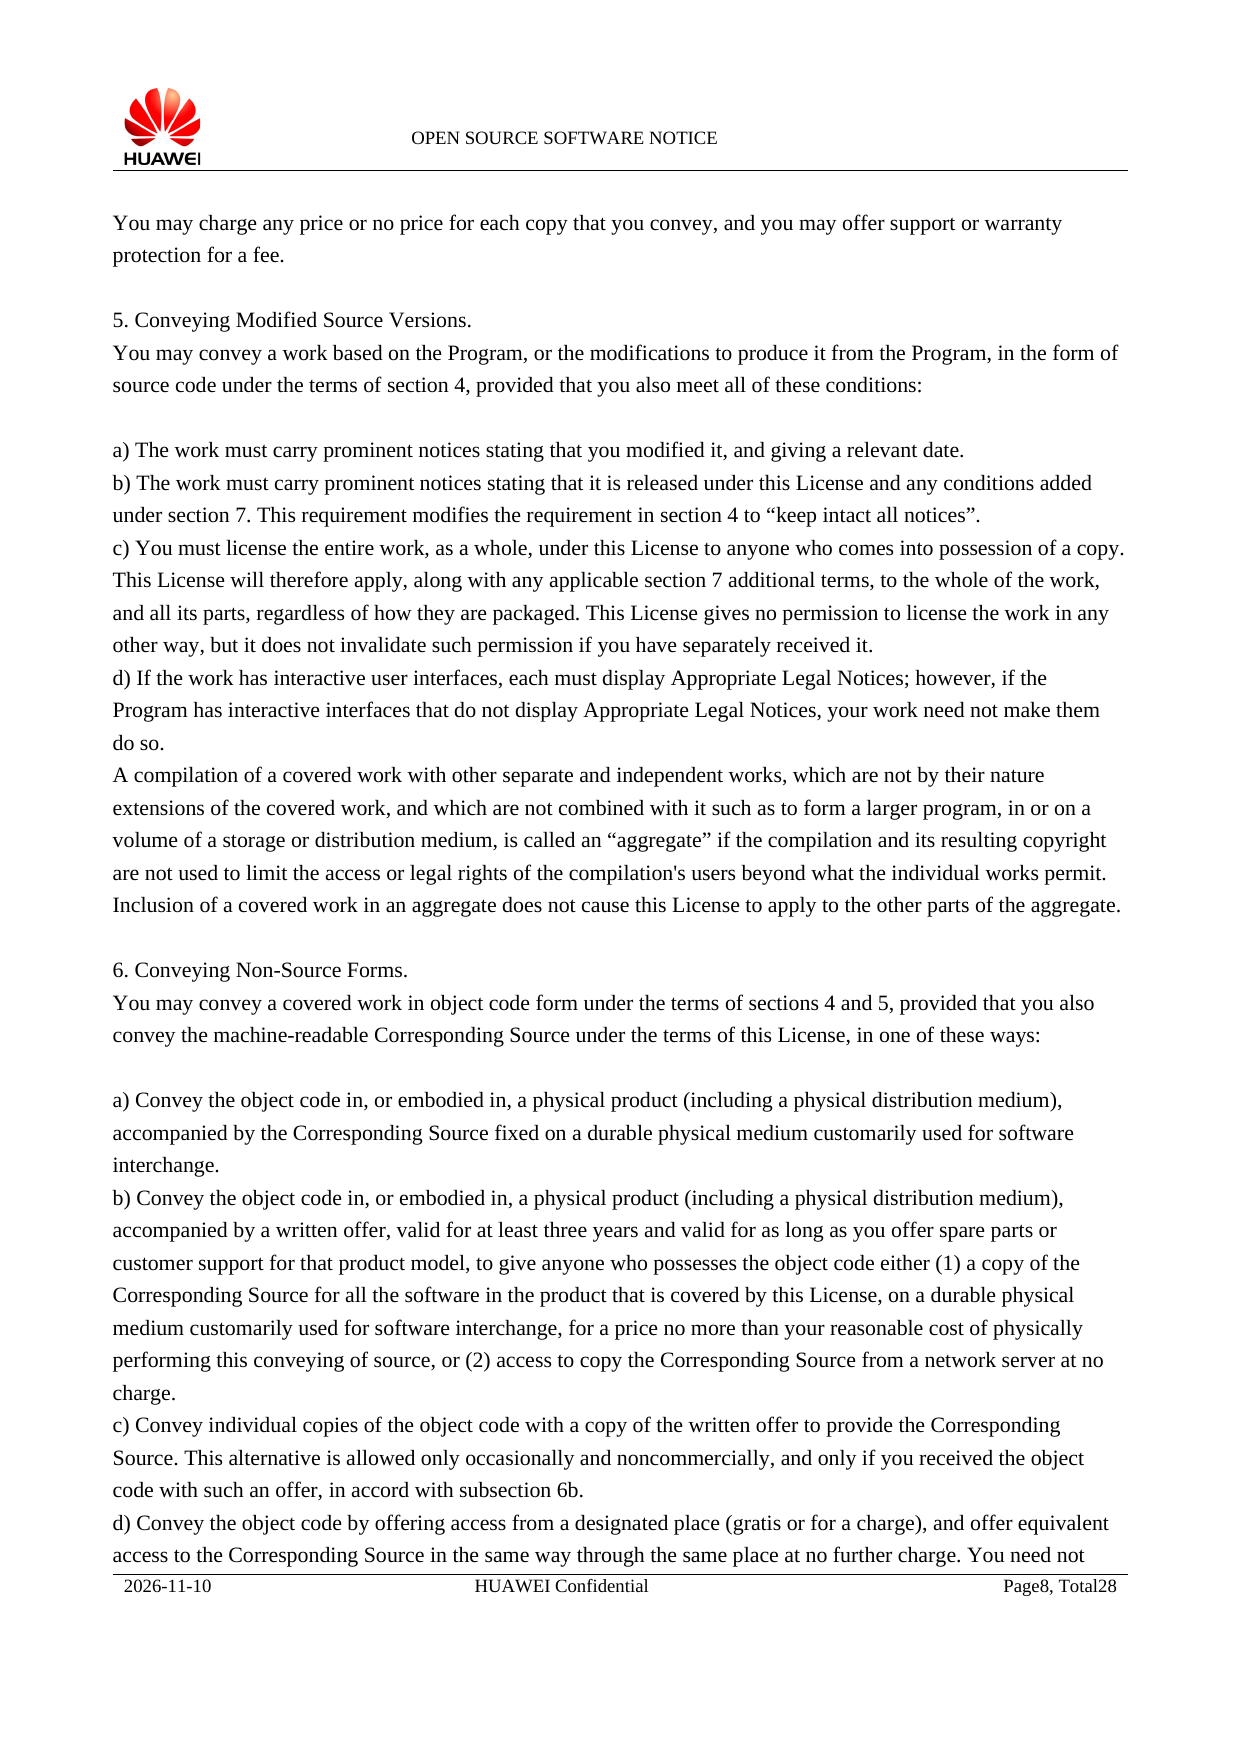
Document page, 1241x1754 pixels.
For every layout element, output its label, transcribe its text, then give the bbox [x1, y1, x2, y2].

text c) Convey individual copies of the object code with a copy of the written offer to provide the Corresponding Source. This alternative is allowed only occasionally and noncommercially, and only if you received the object code with such an offer, in accord with subsection 6b. [112, 1409, 1128, 1506]
text c) You must license the entire work, as a whole, under this License to anyone who comes into possession of a copy. This License will therefore apply, along with any applicable section 7 additional terms, to the whole of the work, and all its parts, regardless of how they are packaged. This License gives no permission to license the work in any other way, but it does not invalidate such permission if you have separately received it. [112, 531, 1128, 661]
text a) Convey the object code in, or embodied in, a physical product (including a physical distribution medium), accompanied by the Corresponding Source fixed on a durable physical medium customarily used for software interchange. [112, 1084, 1128, 1181]
text You may convey a covered work in object code form under the terms of sections 4 and 5, provided that you also convey the machine-readable Corresponding Source under the terms of this License, in one of these ways: [112, 986, 1128, 1051]
text b) The work must carry prominent notices stating that it is released under this License and any conditions added under section 7. This requirement modifies the requirement in section 4 to “keep intact all notices”. [112, 466, 1128, 531]
text You may charge any price or no price for each copy that you convey, and you may offer support or warranty protection for a fee. [112, 206, 1128, 271]
text You may convey a work based on the Program, or the modifications to produce it from the Program, in the form of source code under the terms of section 4, provided that you also meet all of these conditions: [112, 336, 1128, 401]
text b) Convey the object code in, or embodied in, a physical product (including a physical distribution medium), accompanied by a written offer, valid for at least three years and valid for as long as you offer spare parts or customer support for that product model, to give anyone who possesses the object code either (1) a copy of the Corresponding Source for all the software in the product that is covered by this License, on a durable physical medium customarily used for software interchange, for a price no more than your reasonable cost of physically performing this conveying of source, or (2) access to copy the Corresponding Source from a network server at no charge. [112, 1181, 1128, 1409]
text 6. Conveying Non-Source Forms. [112, 954, 1128, 986]
text 5. Conveying Modified Source Versions. [112, 304, 1128, 336]
text a) The work must carry prominent notices stating that you modified it, and giving a relevant date. [112, 434, 1128, 466]
picture [124, 88, 201, 165]
text A compilation of a covered work with other separate and independent works, which are not by their nature extensions of the covered work, and which are not combined with it such as to form a larger program, in or on a volume of a storage or distribution medium, is called an “aggregate” if the compilation and its resulting copyright are not used to limit the access or legal rights of the compilation's users beyond what the individual works permit. Inclusion of a covered work in an aggregate does not cause this License to apply to the other parts of the aggregate. [112, 759, 1128, 921]
text d) If the work has interactive user interfaces, each must display Appropriate Legal Notices; however, if the Program has interactive interfaces that do not display Appropriate Legal Notices, your work need not make them do so. [112, 661, 1128, 759]
